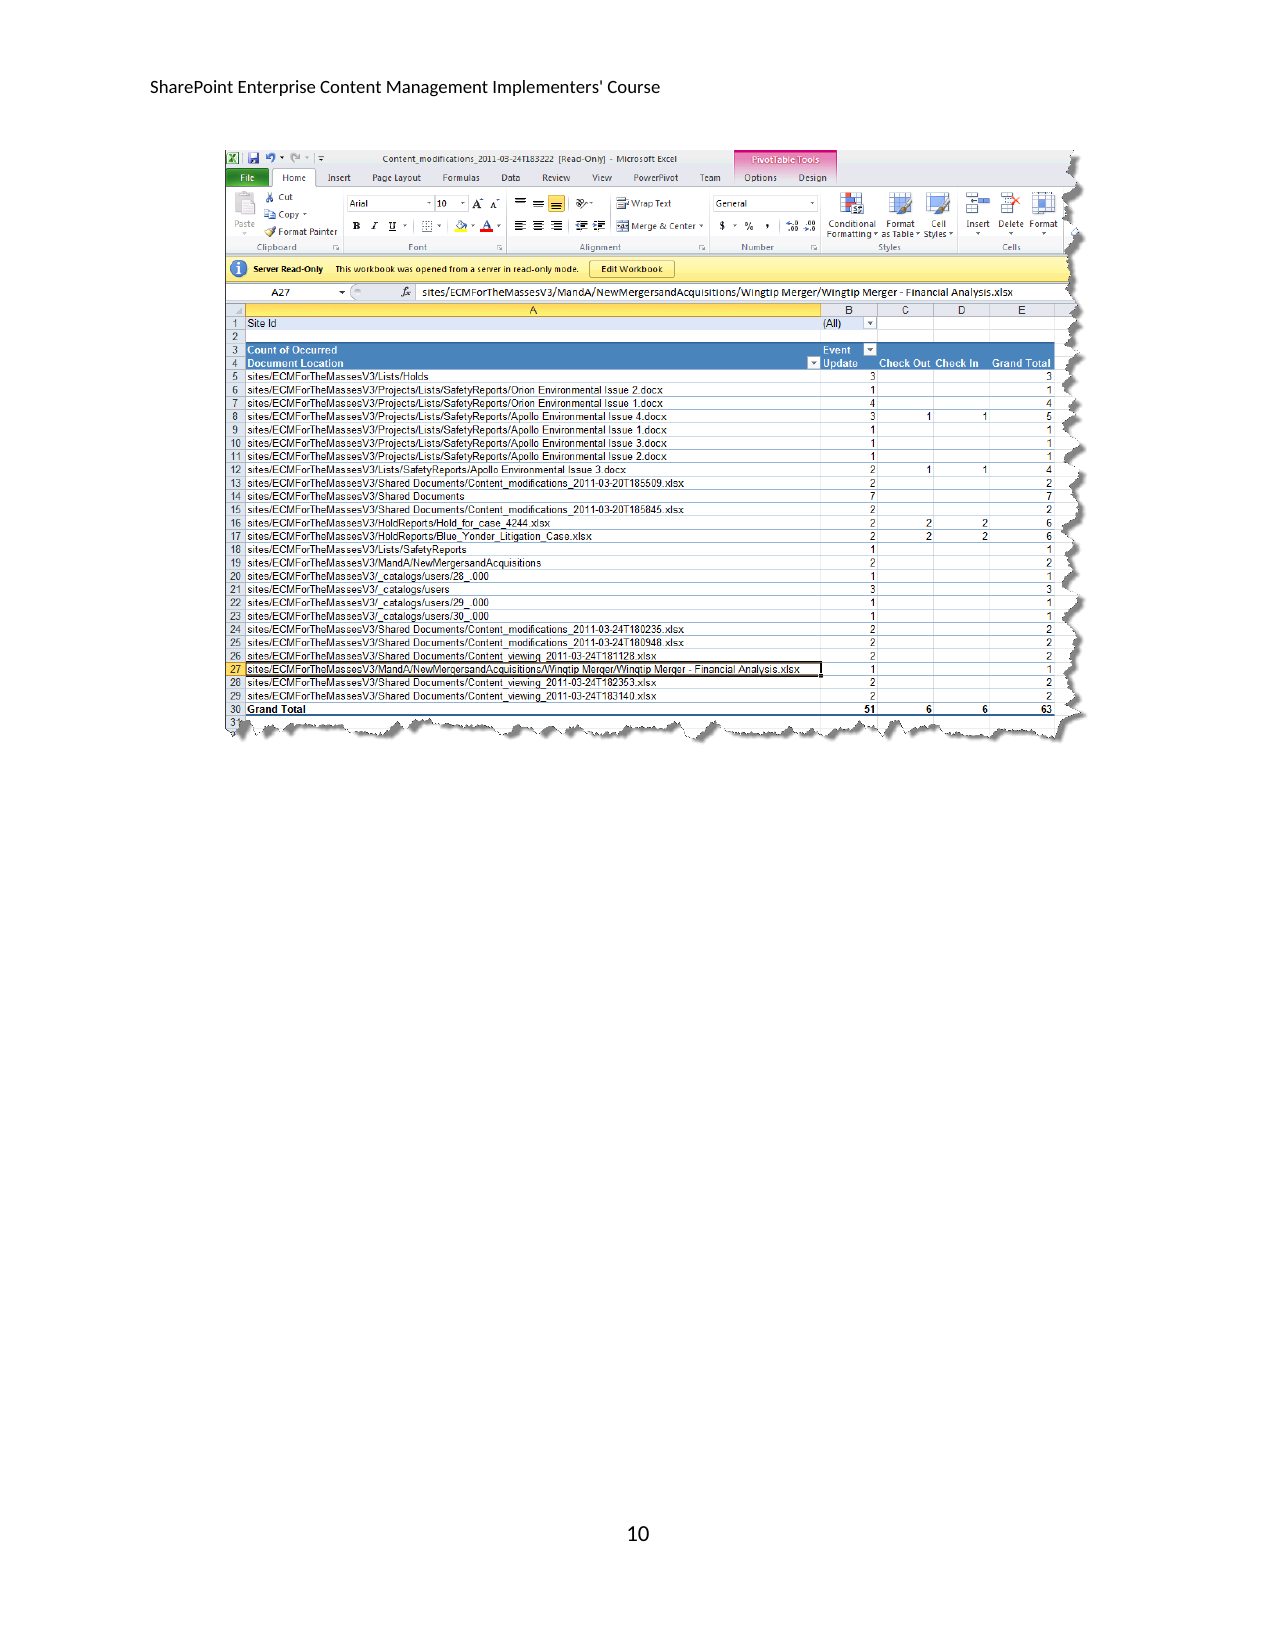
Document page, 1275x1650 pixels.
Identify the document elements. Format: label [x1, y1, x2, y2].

picture [225, 150, 1090, 746]
